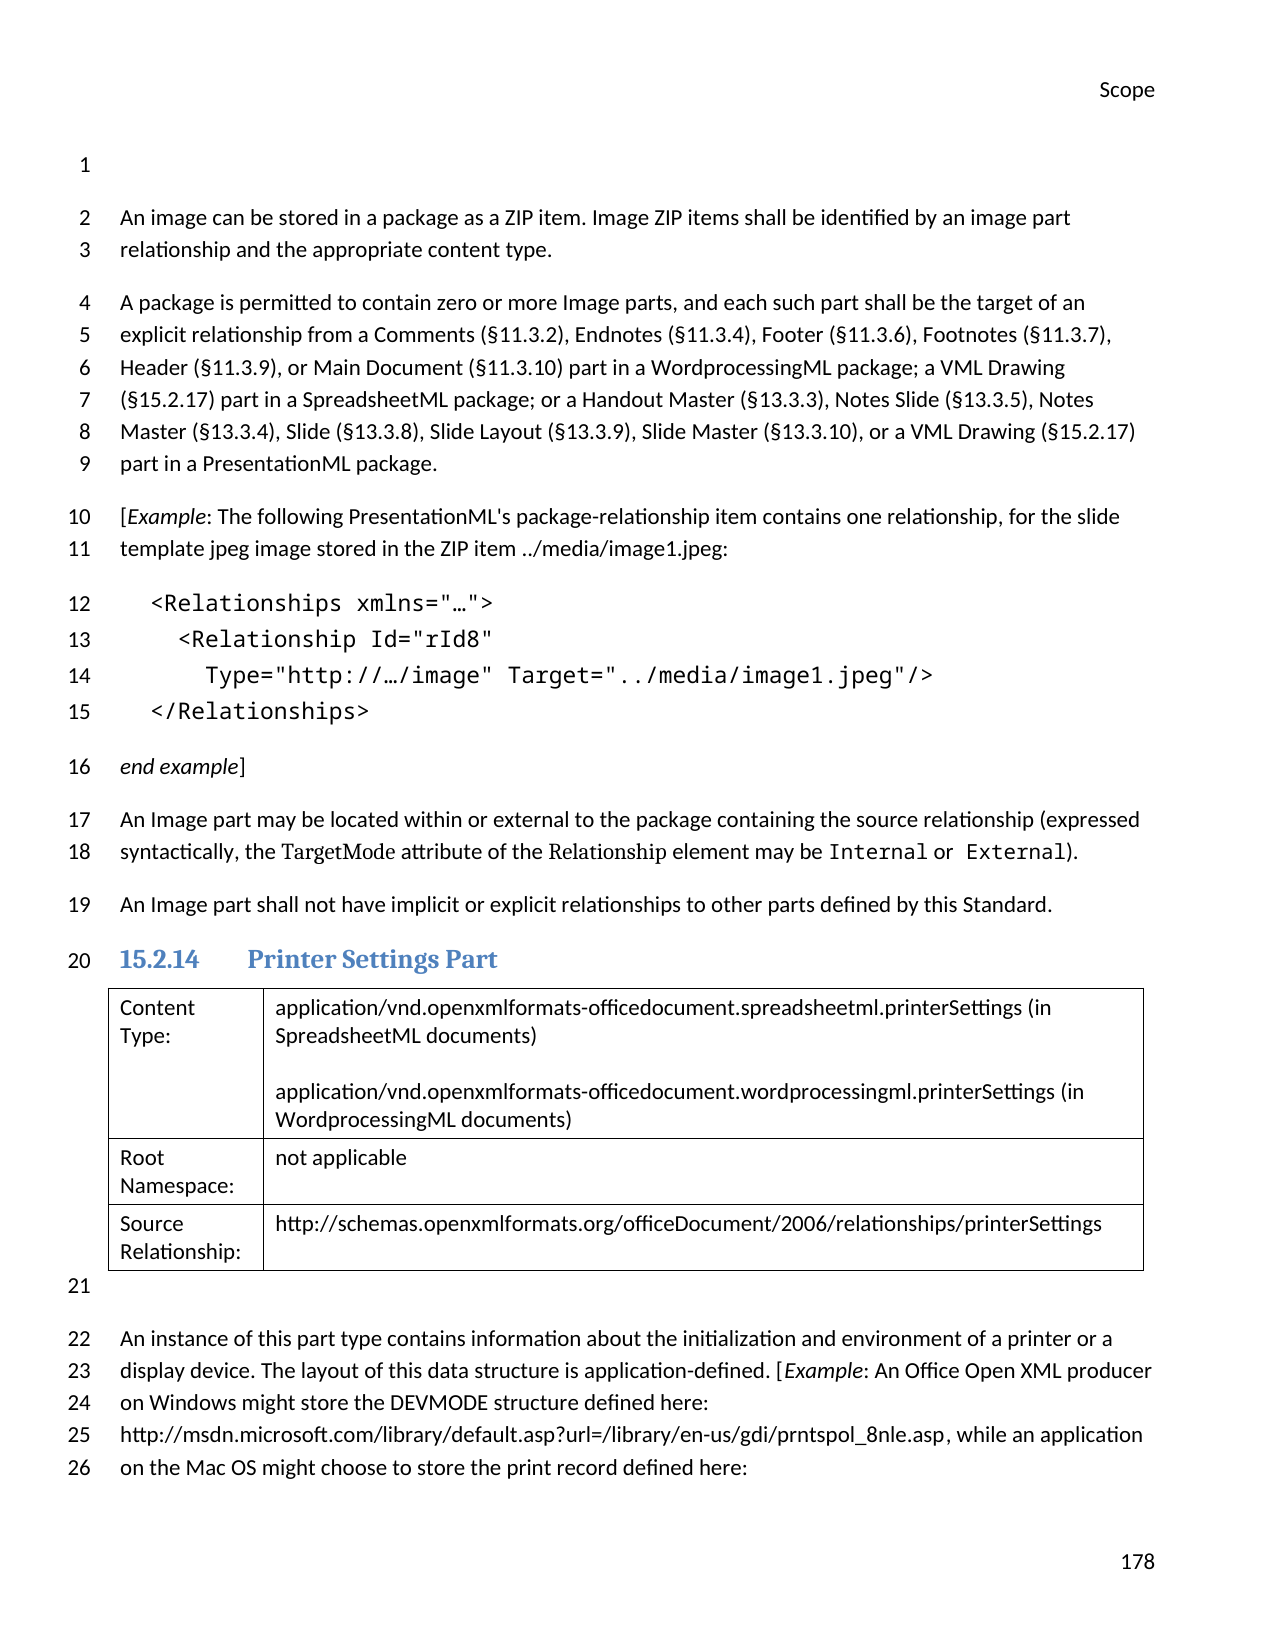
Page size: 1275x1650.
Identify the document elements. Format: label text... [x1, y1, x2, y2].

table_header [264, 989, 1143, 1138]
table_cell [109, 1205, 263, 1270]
text An image can be stored in a package as a ZIP item. Image ZIP items shall be identified by an image part relationship and the appropriate content type. [120, 203, 1155, 263]
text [120, 1324, 1155, 1481]
text A package is permitted to contain zero or more Image parts, and each such part shall be the target of an explicit relationship from a Comments (§11.3.2), Endnotes (§11.3.4), Footer (§11.3.6), Footnotes (§11.3.7), Header (§11.3.9), or Main Document (§11.3.10) part in a WordprocessingML package; a VML Drawing (§15.2.17) part in a SpreadsheetML package; or a Handout Master (§13.3.3), Notes Slide (§13.3.5), Notes Master (§13.3.4), Slide (§13.3.8), Slide Layout (§13.3.9), Slide Master (§13.3.10), or a VML Drawing (§15.2.17) part in a PresentationML package. [120, 288, 1155, 477]
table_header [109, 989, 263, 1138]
text An Image part shall not have implicit or explicit relationships to other parts defined by this Standard. [120, 891, 1155, 919]
text An Image part may be located within or external to the package containing the source relationship (expressed syntactically, the TargetMode attribute of the Relationship element may be Internal or External). [120, 805, 1155, 866]
text [Example: The following PresentationML's package-relationship item contains one relationship, for the slide template jpeg image stored in the ZIP item ../media/image1.jpeg: [120, 502, 1155, 562]
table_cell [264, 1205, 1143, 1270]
subtitle Printer Settings Part [120, 944, 1155, 975]
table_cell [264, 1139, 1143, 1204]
text end example] [120, 752, 1155, 780]
text <Relationships xmlns="…"> <Relationship Id="rId8" Type="http://…/image" Target="../media/image1.jpeg"/> </Relationships> [150, 587, 1155, 726]
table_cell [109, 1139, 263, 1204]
